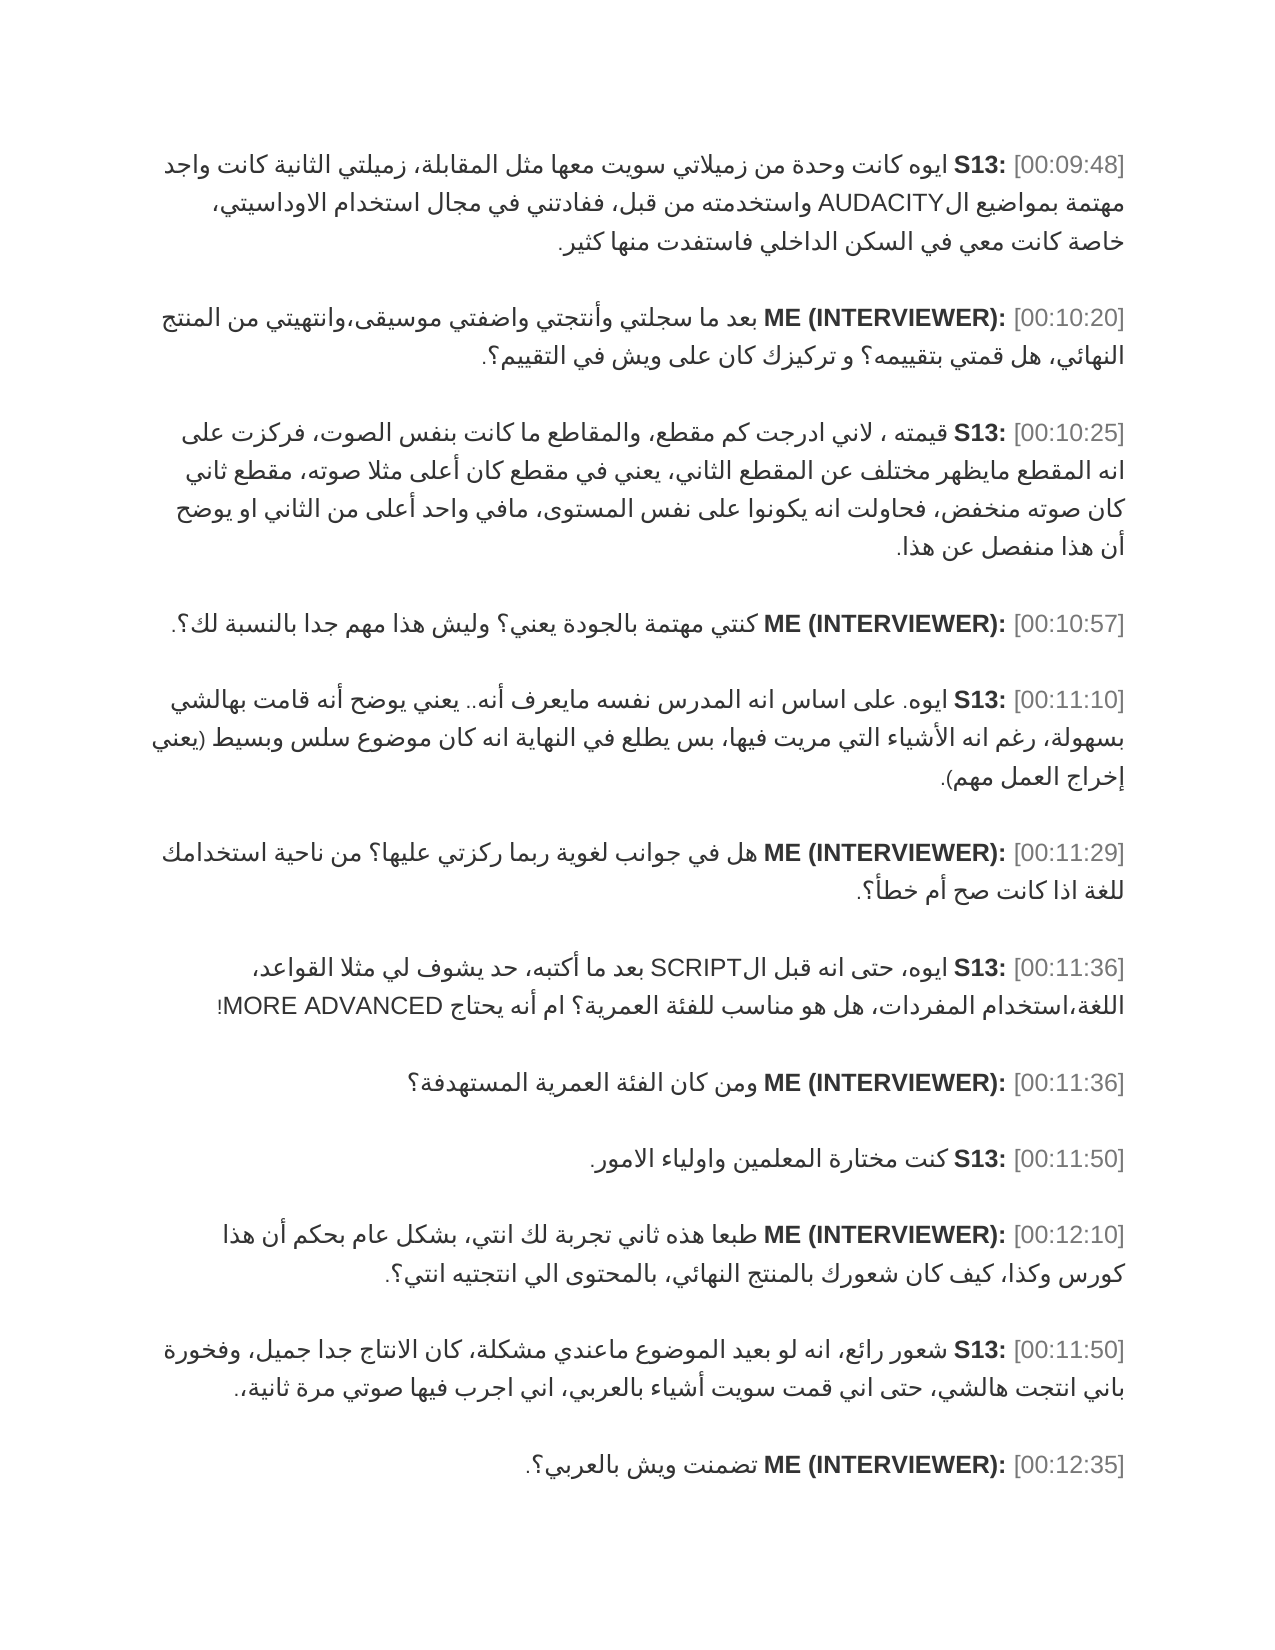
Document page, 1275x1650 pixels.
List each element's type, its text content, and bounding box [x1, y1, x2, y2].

text ME (INTERVIEWER): [00:12:10] طبعا هذه ثاني تجربة لك انتي، بشكل عام بحكم أن هذا كورس وكذا، كيف كان شعورك بالمنتج النهائي، بالمحتوى الي انتجتيه انتي؟. [150, 1220, 1125, 1287]
text ME (INTERVIEWER): [00:10:20] بعد ما سجلتي وأنتجتي واضفتي موسيقى،وانتهيتي من المنتج النهائي، هل قمتي بتقييمه؟ و تركيزك كان على ويش في التقييم؟. [150, 303, 1125, 370]
text S13: [00:10:25] قيمته ، لاني ادرجت كم مقطع، والمقاطع ما كانت بنفس الصوت، فركزت على انه المقطع مايظهر مختلف عن المقطع الثاني، يعني في مقطع كان أعلى مثلا صوته، مقطع ثاني كان صوته منخفض، فحاولت انه يكونوا على نفس المستوى، مافي واحد أعلى من الثاني او يوضح أن هذا منفصل عن هذا. [150, 418, 1125, 561]
text S13: [00:09:48] ايوه كانت وحدة من زميلاتي سويت معها مثل المقابلة، زميلتي الثانية كانت واجد مهتمة بمواضيع الAUDACITY واستخدمته من قبل، ففادتني في مجال استخدام الاوداسيتي، خاصة كانت معي في السكن الداخلي فاستفدت منها كثير. [150, 150, 1125, 255]
text S13: [00:11:50] شعور رائع، انه لو بعيد الموضوع ماعندي مشكلة، كان الانتاج جدا جميل، وفخورة باني انتجت هالشي، حتى اني قمت سويت أشياء بالعربي، اني اجرب فيها صوتي مرة ثانية،. [150, 1335, 1125, 1402]
text S13: [00:11:36] ايوه، حتى انه قبل الSCRIPT بعد ما أكتبه، حد يشوف لي مثلا القواعد، اللغة،استخدام المفردات، هل هو مناسب للفئة العمرية؟ ام أنه يحتاج MORE ADVANCED! [150, 953, 1125, 1020]
text S13: [00:11:50] كنت مختارة المعلمين واولياء الامور. [150, 1144, 1125, 1173]
text ME (INTERVIEWER): [00:12:35] تضمنت ويش بالعربي؟. [150, 1450, 1125, 1478]
text S13: [00:11:10] ايوه. على اساس انه المدرس نفسه مايعرف أنه.. يعني يوضح أنه قامت بهالشي بسهولة، رغم انه الأشياء التي مريت فيها، بس يطلع في النهاية انه كان موضوع سلس وبسيط (يعني إخراج العمل مهم). [150, 685, 1125, 790]
text ME (INTERVIEWER): [00:11:36] ومن كان الفئة العمرية المستهدفة؟ [150, 1067, 1125, 1096]
text ME (INTERVIEWER): [00:11:29] هل في جوانب لغوية ربما ركزتي عليها؟ من ناحية استخدامك للغة اذا كانت صح أم خطأ؟. [150, 838, 1125, 905]
text ME (INTERVIEWER): [00:10:57] كنتي مهتمة بالجودة يعني؟ وليش هذا مهم جدا بالنسبة لك؟. [150, 609, 1125, 637]
